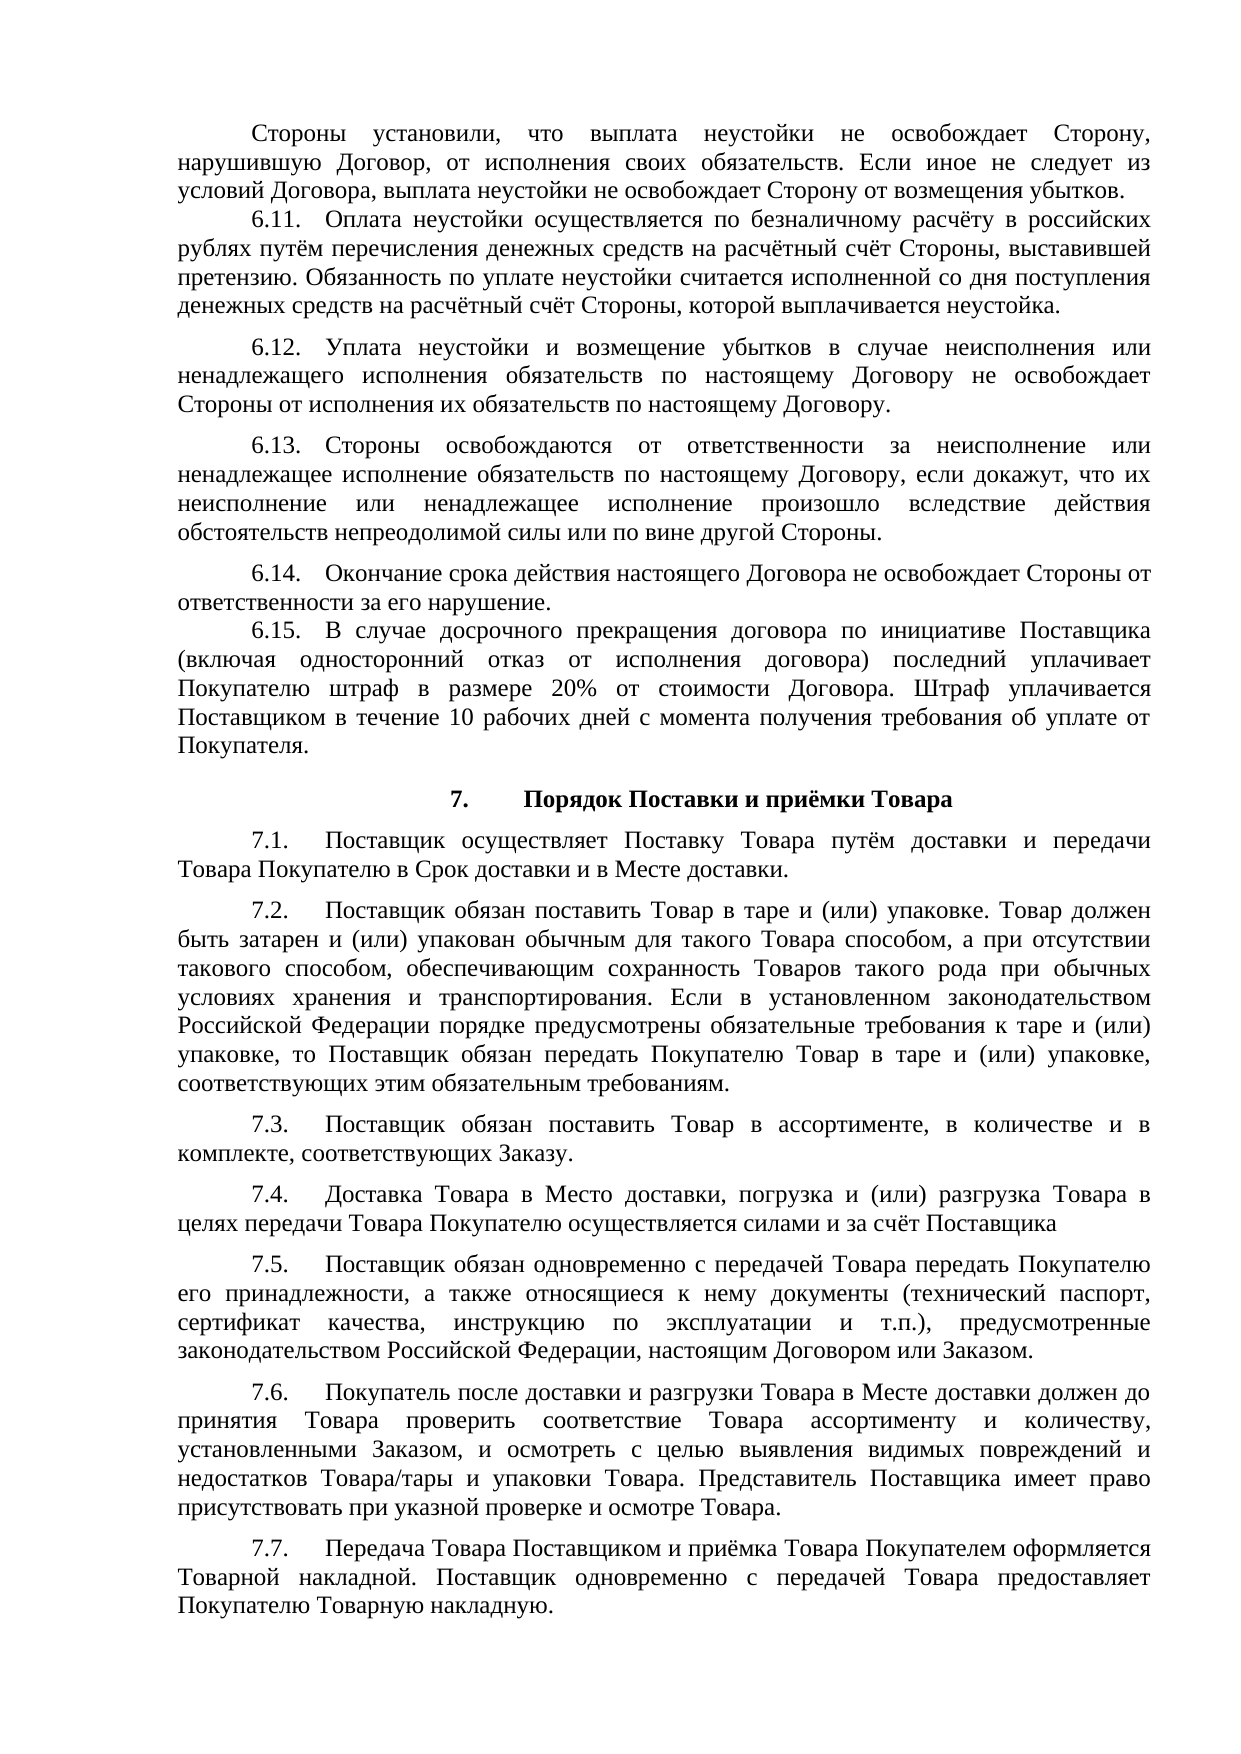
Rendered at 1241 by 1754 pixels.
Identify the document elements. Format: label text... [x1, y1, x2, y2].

list Порядок Поставки и приёмки Товара [177, 784, 1152, 813]
list Передача Товара Поставщиком и приёмка Товара Покупателем оформляется Товарной накладной. Поставщик одновременно с передачей Товара предоставляет Покупателю Товарную накладную. [177, 1533, 1152, 1619]
text Стороны установили, что выплата неустойки не освобождает Сторону, нарушившую Договор, от исполнения своих обязательств. Если иное не следует из условий Договора, выплата неустойки не освобождает Сторону от возмещения убытков. [177, 118, 1152, 204]
list Доставка Товара в Место доставки, погрузка и (или) разгрузка Товара в целях передачи Товара Покупателю осуществляется силами и за счёт Поставщика [177, 1179, 1152, 1237]
list В случае досрочного прекращения договора по инициативе Поставщика (включая односторонний отказ от исполнения договора) последний уплачивает Покупателю штраф в размере 20% от стоимости Договора. Штраф уплачивается Поставщиком в течение 10 рабочих дней с момента получения требования об уплате от Покупателя. [177, 616, 1152, 759]
list Поставщик обязан одновременно с передачей Товара передать Покупателю его принадлежности, а также относящиеся к нему документы (технический паспорт, сертификат качества, инструкцию по эксплуатации и т.п.), предусмотренные законодательством Российской Федерации, настоящим Договором или Заказом. [177, 1249, 1152, 1364]
list Поставщик осуществляет Поставку Товара путём доставки и передачи Товара Покупателю в Срок доставки и в Месте доставки. [177, 826, 1152, 883]
list Покупатель после доставки и разгрузки Товара в Месте доставки должен до принятия Товара проверить соответствие Товара ассортименту и количеству, установленными Заказом, и осмотреть с целью выявления видимых повреждений и недостатков Товара/тары и упаковки Товара. Представитель Поставщика имеет право присутствовать при указной проверке и осмотре Товара. [177, 1377, 1152, 1521]
list Поставщик обязан поставить Товар в ассортименте, в количестве и в комплекте, соответствующих Заказу. [177, 1109, 1152, 1167]
list Поставщик обязан поставить Товар в таре и (или) упаковке. Товар должен быть затарен и (или) упакован обычным для такого Товара способом, а при отсутствии такового способом, обеспечивающим сохранность Товаров такого рода при обычных условиях хранения и транспортирования. Если в установленном законодательством Российской Федерации порядке предусмотрены обязательные требования к таре и (или) упаковке, то Поставщик обязан передать Покупателю Товар в таре и (или) упаковке, соответствующих этим обязательным требованиям. [177, 896, 1152, 1097]
list Окончание срока действия настоящего Договора не освобождает Стороны от ответственности за его нарушение. [177, 558, 1152, 616]
list Уплата неустойки и возмещение убытков в случае неисполнения или ненадлежащего исполнения обязательств по настоящему Договору не освобождает Стороны от исполнения их обязательств по настоящему Договору. [177, 332, 1152, 418]
list Оплата неустойки осуществляется по безналичному расчёту в российских рублях путём перечисления денежных средств на расчётный счёт Стороны, выставившей претензию. Обязанность по уплате неустойки считается исполненной со дня поступления денежных средств на расчётный счёт Стороны, которой выплачивается неустойка. [177, 204, 1152, 319]
list Стороны освобождаются от ответственности за неисполнение или ненадлежащее исполнение обязательств по настоящему Договору, если докажут, что их неисполнение или ненадлежащее исполнение произошло вследствие действия обстоятельств непреодолимой силы или по вине другой Стороны. [177, 431, 1152, 546]
